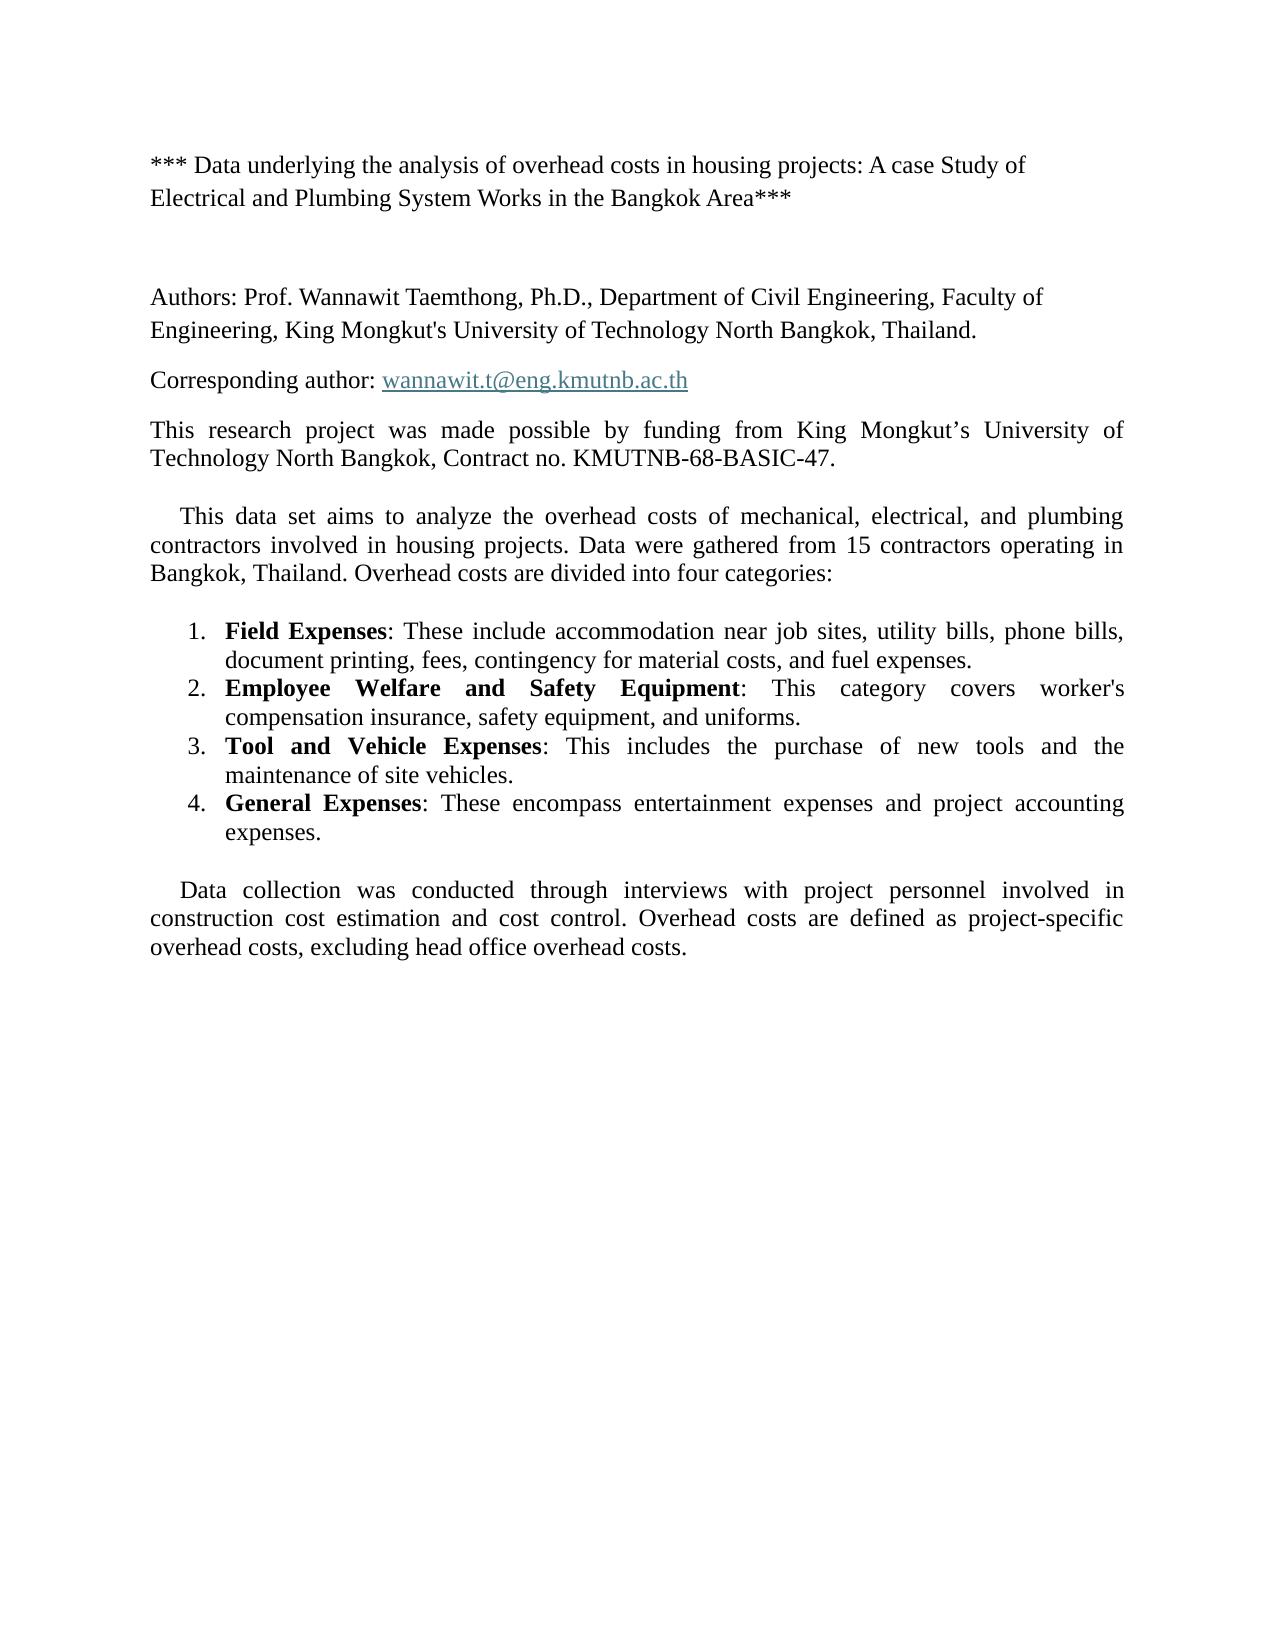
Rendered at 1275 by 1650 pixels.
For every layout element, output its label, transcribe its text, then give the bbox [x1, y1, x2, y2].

list General Expenses: These encompass entertainment expenses and project accounting expenses. [187, 788, 1125, 846]
text Data collection was conducted through interviews with project personnel involved in construction cost estimation and cost control. Overhead costs are defined as project-specific overhead costs, excluding head office overhead costs. [150, 875, 1125, 961]
text Authors: Prof. Wannawit Taemthong, Ph.D., Department of Civil Engineering, Faculty of Engineering, King Mongkut's University of Technology North Bangkok, Thailand. [150, 282, 1125, 344]
list Field Expenses: These include accommodation near job sites, utility bills, phone bills, document printing, fees, contingency for material costs, and fuel expenses. [187, 616, 1125, 673]
text *** Data underlying the analysis of overhead costs in housing projects: A case Study of Electrical and Plumbing System Works in the Bangkok Area*** [150, 150, 1125, 212]
text Corresponding author: wannawit.t@eng.kmutnb.ac.th [150, 365, 1125, 394]
list Employee Welfare and Safety Equipment: This category covers worker's compensation insurance, safety equipment, and uniforms. [187, 673, 1125, 731]
text This data set aims to analyze the overhead costs of mechanical, electrical, and plumbing contractors involved in housing projects. Data were gathered from 15 contractors operating in Bangkok, Thailand. Overhead costs are divided into four categories: [150, 501, 1125, 587]
text This research project was made possible by funding from King Mongkut’s University of Technology North Bangkok, Contract no. KMUTNB-68-BASIC-47. [150, 415, 1125, 472]
list Tool and Vehicle Expenses: This includes the purchase of new tools and the maintenance of site vehicles. [187, 731, 1125, 788]
